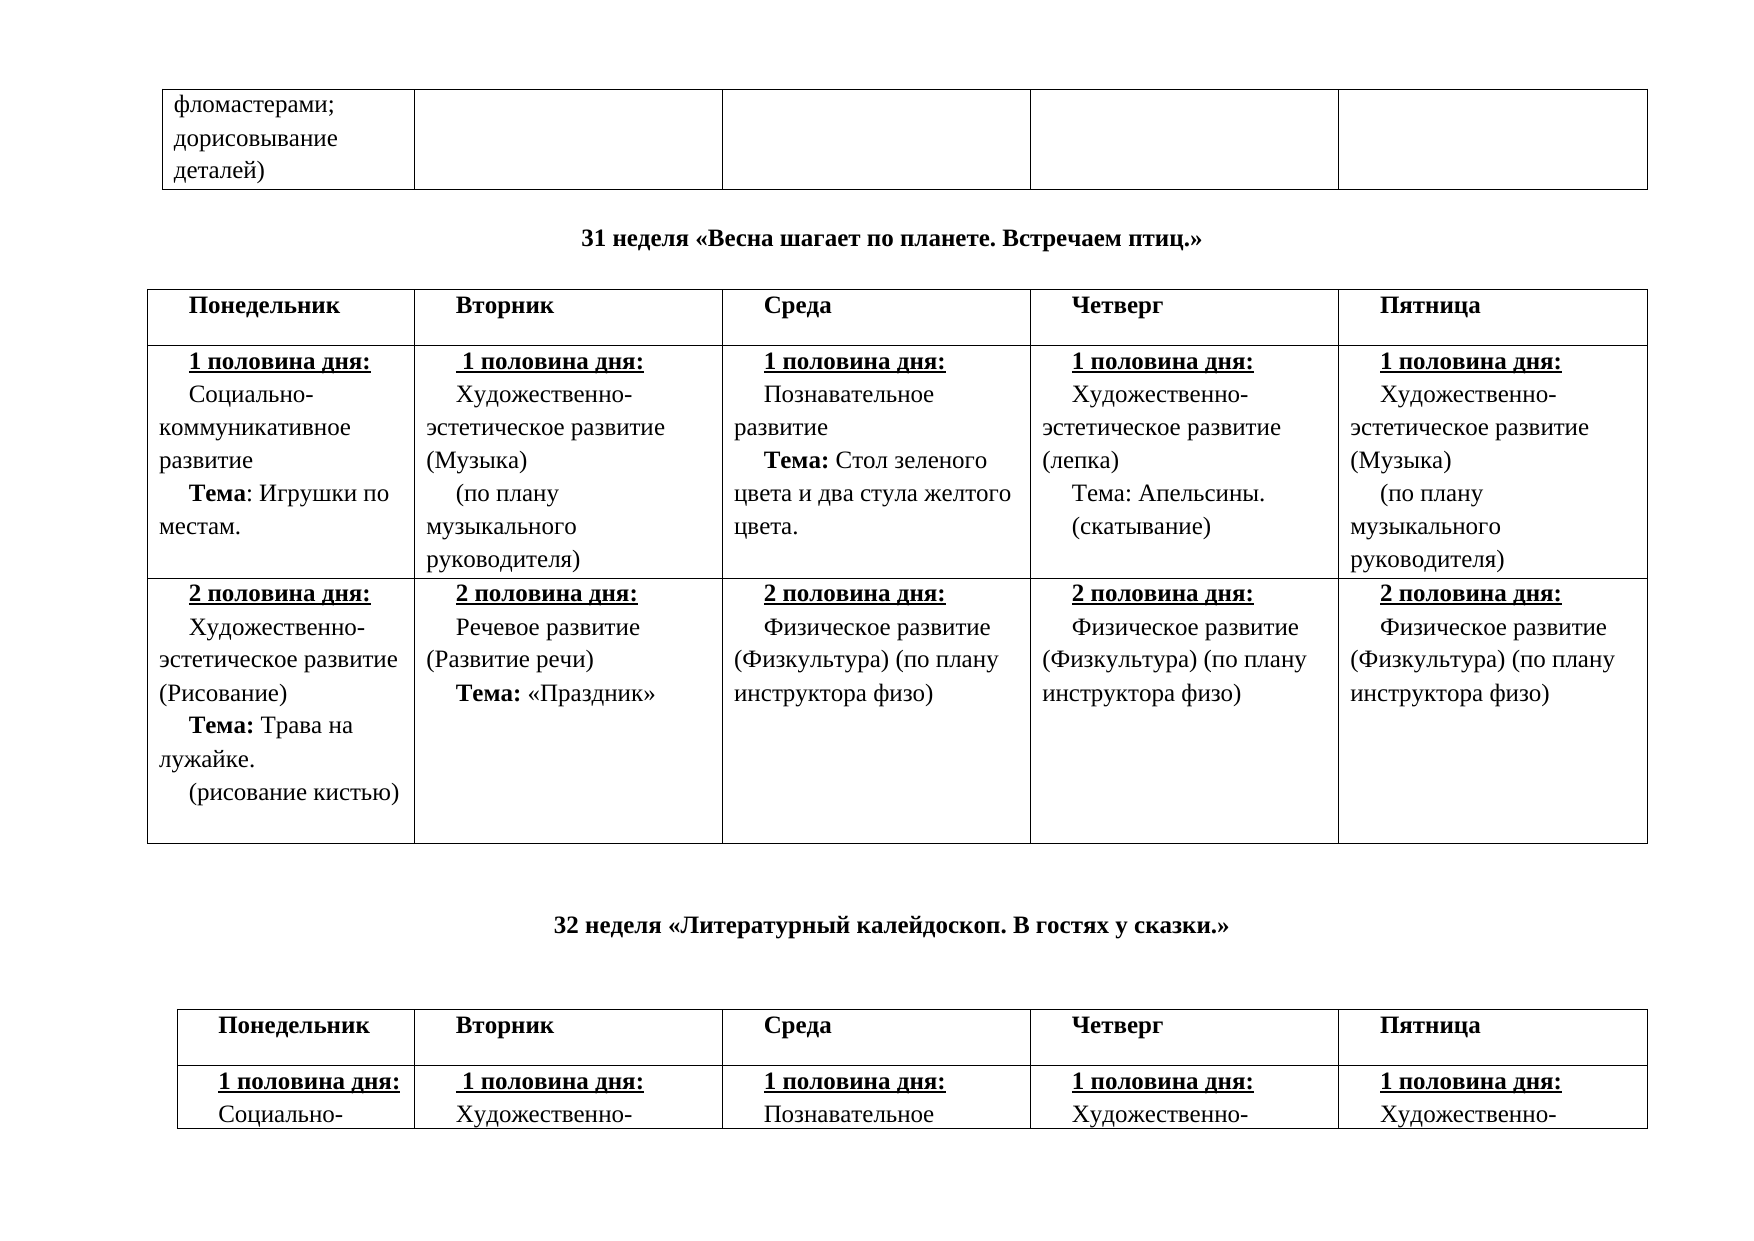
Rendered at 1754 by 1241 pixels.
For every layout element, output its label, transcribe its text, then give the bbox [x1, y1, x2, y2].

table_header Пятница [1339, 290, 1647, 345]
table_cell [723, 1066, 1030, 1128]
table_cell 1 половина дня: Художественно-эстетическое развитие (Музыка) (по плану музыкального руководителя) [1339, 346, 1647, 577]
table_header Четверг [1031, 290, 1338, 345]
table_cell 2 половина дня: Художественно-эстетическое развитие (Рисование) Тема: Трава на лужайке. (рисование кистью) [148, 579, 414, 843]
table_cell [1031, 1066, 1338, 1128]
table_header Среда [723, 290, 1030, 345]
table_cell 1 половина дня: Познавательное развитие Тема: Стол зеленого цвета и два стула желтого цвета. [723, 346, 1030, 577]
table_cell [415, 1066, 722, 1128]
table_cell 2 половина дня: Речевое развитие (Развитие речи) Тема: «Праздник» [415, 579, 722, 843]
table_header Понедельник [148, 290, 414, 345]
table_cell 1 половина дня: Художественно-эстетическое развитие (лепка) Тема: Апельсины. (скатывание) [1031, 346, 1338, 577]
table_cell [415, 90, 722, 189]
table_header Четверг [1031, 1010, 1338, 1065]
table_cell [178, 1066, 414, 1128]
table_cell 2 половина дня: Физическое развитие (Физкультура) (по плану инструктора физо) [723, 579, 1030, 843]
text 32 неделя «Литературный калейдоскоп. В гостях у сказки.» [118, 910, 1636, 938]
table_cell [1339, 1066, 1647, 1128]
text 31 неделя «Весна шагает по планете. Встречаем птиц.» [118, 223, 1636, 251]
table_header Вторник [415, 1010, 722, 1065]
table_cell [1031, 90, 1338, 189]
table_header Среда [723, 1010, 1030, 1065]
table_cell 2 половина дня: Физическое развитие (Физкультура) (по плану инструктора физо) [1339, 579, 1647, 843]
table_header Понедельник [178, 1010, 414, 1065]
table_header Вторник [415, 290, 722, 345]
table_cell 1 половина дня: Социально-коммуникативное развитие Тема: Игрушки по местам. [148, 346, 414, 577]
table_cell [723, 90, 1030, 189]
table_cell 2 половина дня: Физическое развитие (Физкультура) (по плану инструктора физо) [1031, 579, 1338, 843]
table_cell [163, 90, 414, 189]
table_cell 1 половина дня: Художественно-эстетическое развитие (Музыка) (по плану музыкального руководителя) [415, 346, 722, 577]
table_header Пятница [1339, 1010, 1647, 1065]
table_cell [1339, 90, 1647, 189]
